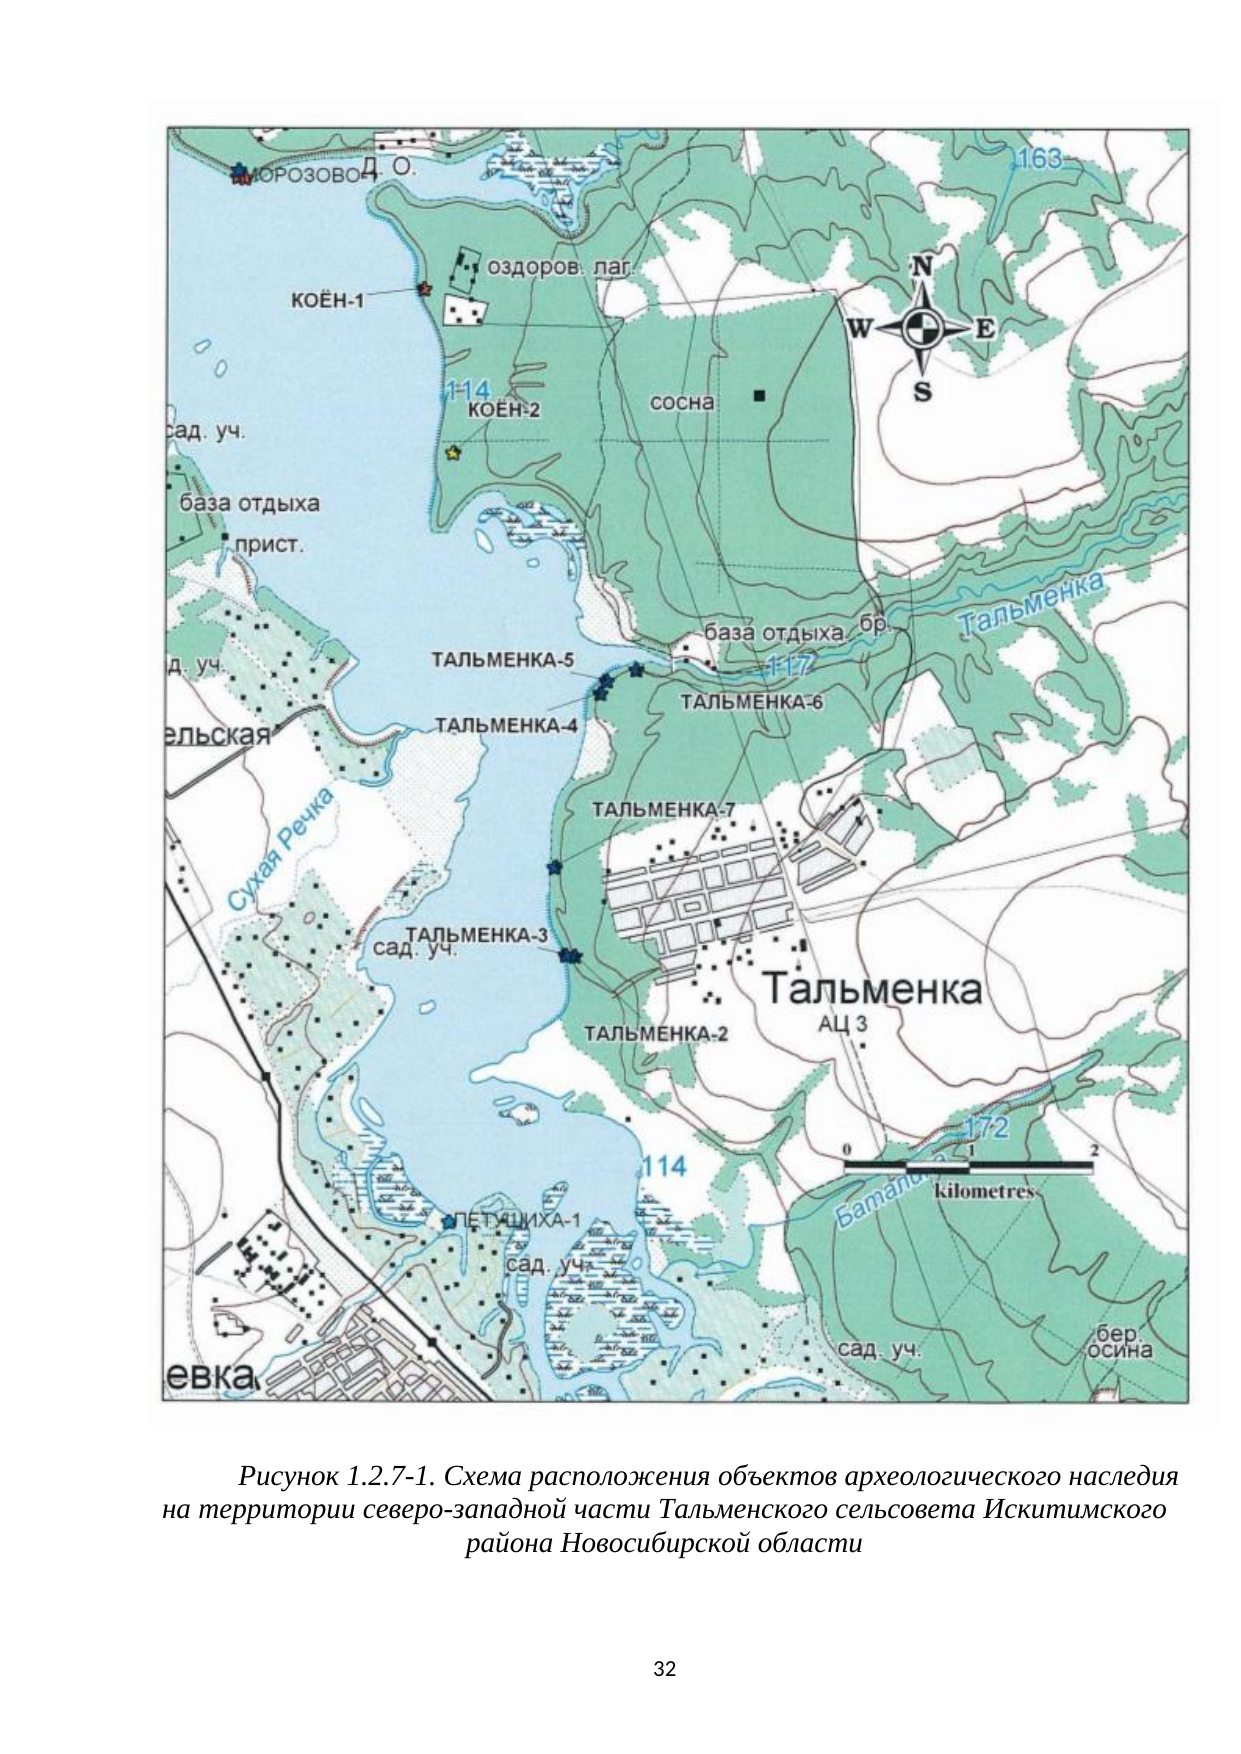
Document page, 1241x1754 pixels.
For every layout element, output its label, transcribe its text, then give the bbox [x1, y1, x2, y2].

picture [147, 101, 1221, 1425]
text Рисунок 1.2.7-1. Схема расположения объектов археологического наследия на территории северо-западной части Тальменского сельсовета Искитимского района Новосибирской области [148, 1458, 1181, 1558]
